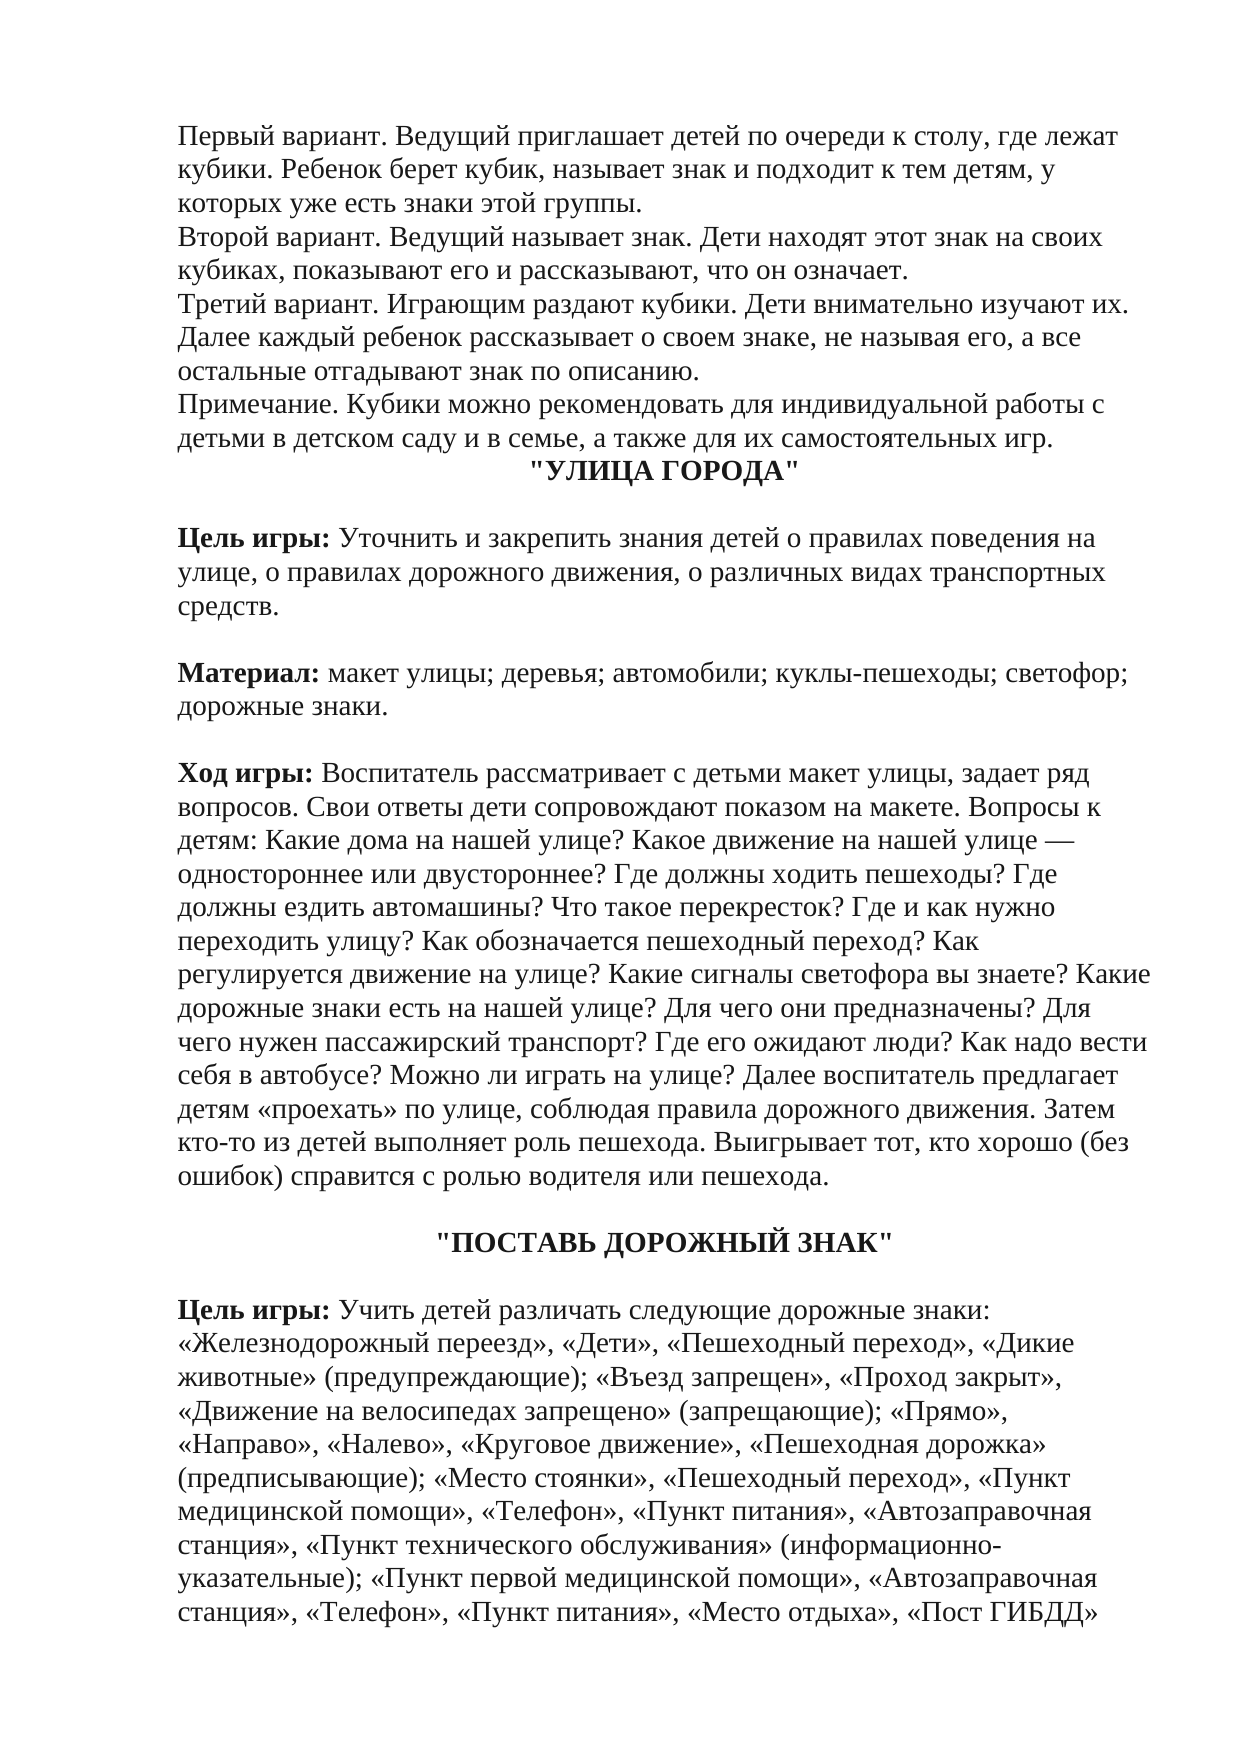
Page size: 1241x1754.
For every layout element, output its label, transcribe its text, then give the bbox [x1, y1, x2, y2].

text Третий вариант. Играющим раздают кубики. Дети внимательно изучают их. Далее каждый ребенок рассказывает о своем знаке, не называя его, а все остальные отгадывают знак по описанию. [177, 286, 1152, 386]
text Примечание. Кубики можно рекомендовать для индивидуальной работы с детьми в детском саду и в семье, а также для их самостоятельных игр. [177, 386, 1152, 453]
text "УЛИЦА ГОРОДА" [177, 453, 1152, 487]
text Материал: макет улицы; деревья; автомобили; куклы-пешеходы; светофор; дорожные знаки. [177, 655, 1152, 722]
text Цель игры: Уточнить и закрепить знания детей о правилах поведения на улице, о правилах дорожного движения, о различных видах транспортных средств. [177, 521, 1152, 621]
text Второй вариант. Ведущий называет знак. Дети находят этот знак на своих кубиках, показывают его и рассказывают, что он означает. [177, 219, 1152, 286]
text Ход игры: Воспитатель рассматривает с детьми макет улицы, задает ряд вопросов. Свои ответы дети сопровождают показом на макете. Вопросы к детям: Какие дома на нашей улице? Какое движение на нашей улице — одностороннее или двустороннее? Где должны ходить пешеходы? Где должны ездить автомашины? Что такое перекресток? Где и как нужно переходить улицу? Как обозначается пешеходный переход? Как регулируется движение на улице? Какие сигналы светофора вы знаете? Какие дорожные знаки есть на нашей улице? Для чего они предназначены? Для чего нужен пассажирский транспорт? Где его ожидают люди? Как надо вести себя в автобусе? Можно ли играть на улице? Далее воспитатель предлагает детям «проехать» по улице, соблюдая правила дорожного движения. Затем кто-то из детей выполняет роль пешехода. Выигрывает тот, кто хорошо (без ошибок) справится с ролью водителя или пешехода. [177, 755, 1152, 1191]
text Первый вариант. Ведущий приглашает детей по очереди к столу, где лежат кубики. Ребенок берет кубик, называет знак и подходит к тем детям, у которых уже есть знаки этой группы. [177, 118, 1152, 219]
text "ПОСТАВЬ ДОРОЖНЫЙ ЗНАК" [177, 1225, 1152, 1258]
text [177, 1292, 1152, 1627]
